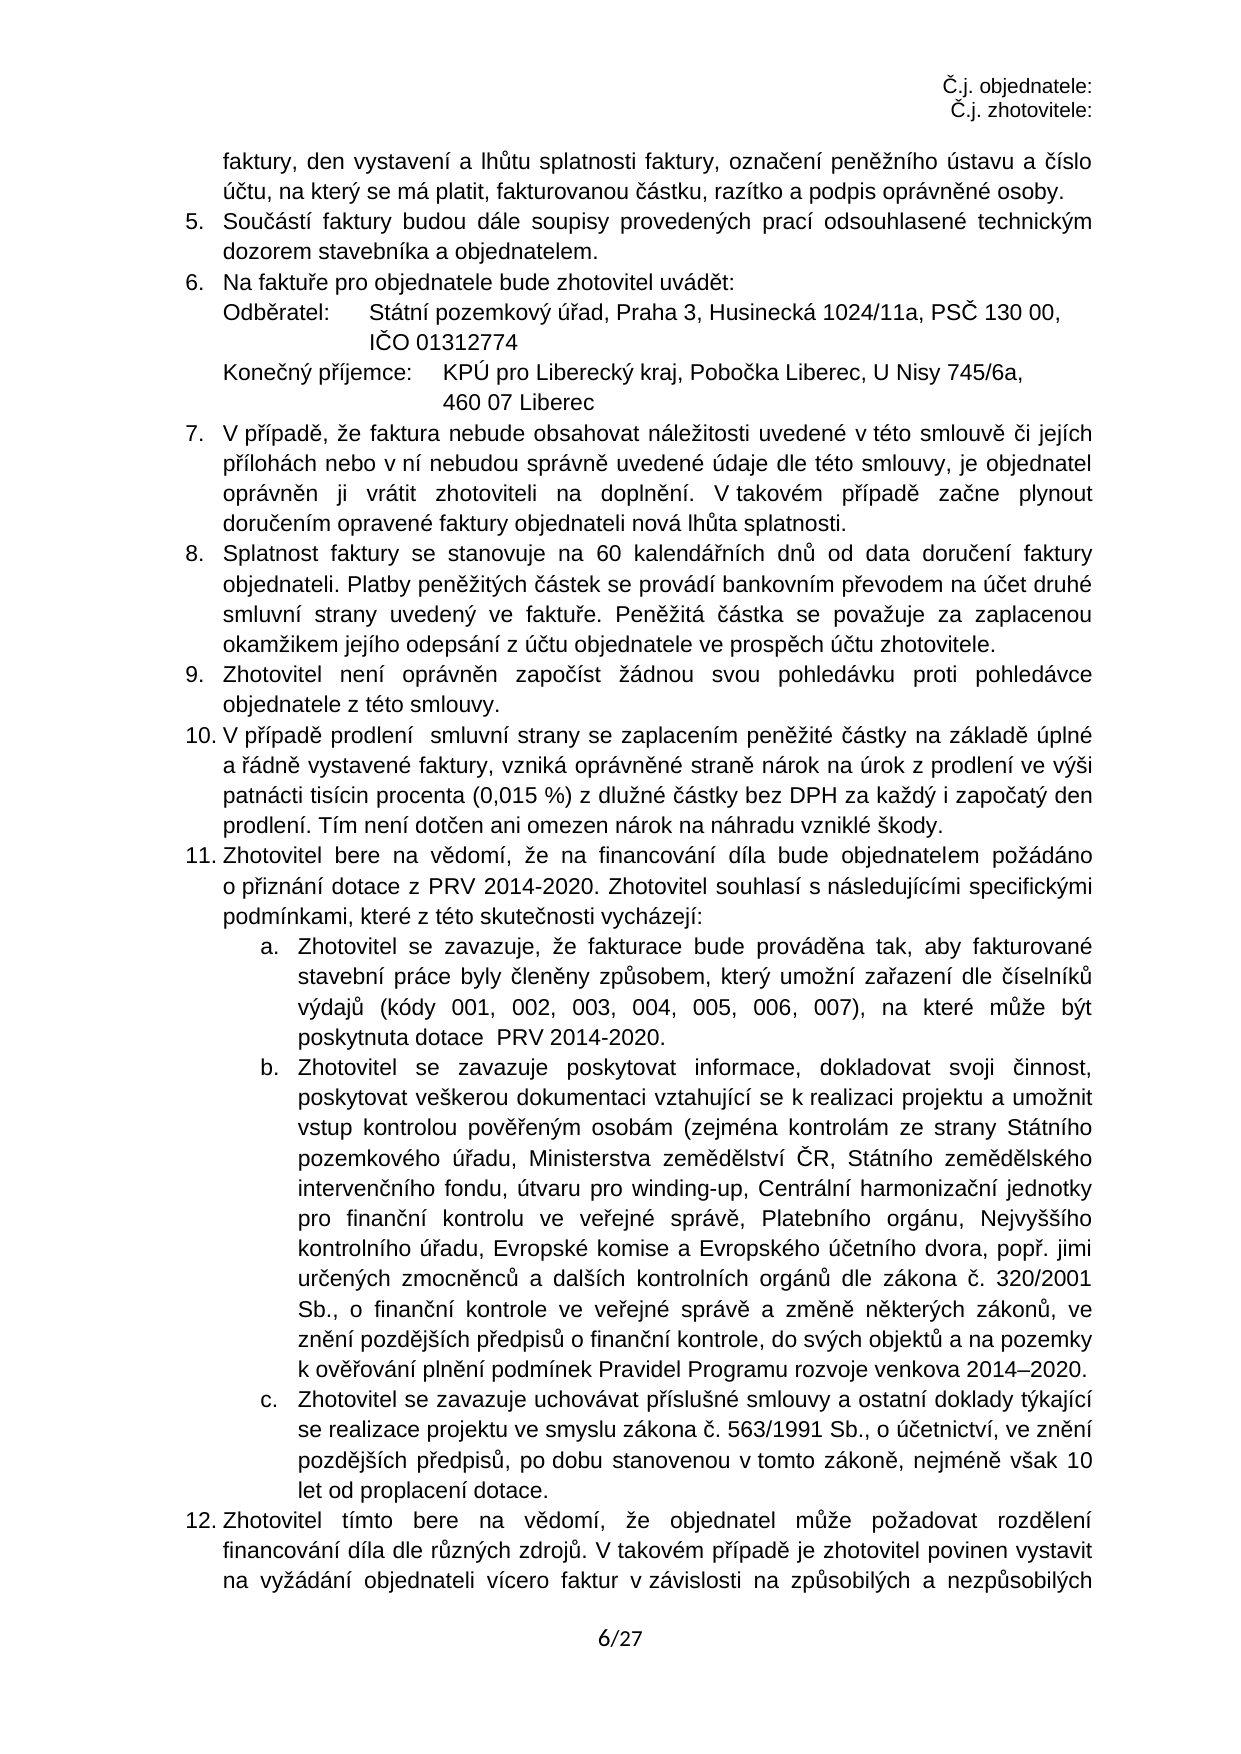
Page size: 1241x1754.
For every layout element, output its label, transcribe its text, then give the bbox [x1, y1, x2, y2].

list IČO 01312774 [296, 329, 1093, 355]
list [185, 1507, 1093, 1594]
list Zhotovitel bere na vědomí, že na financování díla bude objednatelem požádáno o přiznání dotace z PRV 2014-2020. Zhotovitel souhlasí s následujícími specifickými podmínkami, které z této skutečnosti vycházejí: [185, 842, 1093, 929]
list Zhotovitel se zavazuje poskytovat informace, dokladovat svoji činnost, poskytovat veškerou dokumentaci vztahující se k realizaci projektu a umožnit vstup kontrolou pověřeným osobám (zejména kontrolám ze strany Státního pozemkového úřadu, Ministerstva zemědělství ČR, Státního zemědělského intervenčního fondu, útvaru pro winding-up, Centrální harmonizační jednotky pro finanční kontrolu ve veřejné správě, Platebního orgánu, Nejvyššího kontrolního úřadu, Evropské komise a Evropského účetního dvora, popř. jimi určených zmocněnců a dalších kontrolních orgánů dle zákona č. 320/2001 Sb., o finanční kontrole ve veřejné správě a změně některých zákonů, ve znění pozdějších předpisů o finanční kontrole, do svých objektů a na pozemky k ověřování plnění podmínek Pravidel Programu rozvoje venkova 2014–2020. [260, 1054, 1093, 1382]
list Součástí faktury budou dále soupisy provedených prací odsouhlasené technickým dozorem stavebníka a objednatelem. [185, 208, 1093, 264]
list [185, 148, 1093, 204]
list Na faktuře pro objednatele bude zhotovitel uvádět: [185, 268, 1093, 295]
list Odběratel: Státní pozemkový úřad, Praha 3, Husinecká 1024/11a, PSČ 130 00, [223, 299, 1093, 325]
list 460 07 Liberec [369, 389, 1093, 416]
list Zhotovitel se zavazuje uchovávat příslušné smlouvy a ostatní doklady týkající se realizace projektu ve smyslu zákona č. 563/1991 Sb., o účetnictví, ve znění pozdějších předpisů, po dobu stanovenou v tomto zákoně, nejméně však 10 let od proplacení dotace. [260, 1386, 1093, 1503]
list V případě prodlení smluvní strany se zaplacením peněžité částky na základě úplné a řádně vystavené faktury, vzniká oprávněné straně nárok na úrok z prodlení ve výši patnácti tisícin procenta (0,015 %) z dlužné částky bez DPH za každý i započatý den prodlení. Tím není dotčen ani omezen nárok na náhradu vzniklé škody. [185, 722, 1093, 838]
list Splatnost faktury se stanovuje na 60 kalendářních dnů od data doručení faktury objednateli. Platby peněžitých částek se provádí bankovním převodem na účet druhé smluvní strany uvedený ve faktuře. Peněžitá částka se považuje za zaplacenou okamžikem jejího odepsání z účtu objednatele ve prospěch účtu zhotovitele. [185, 540, 1093, 657]
list Konečný příjemce: KPÚ pro Liberecký kraj, Pobočka Liberec, U Nisy 745/6a, [223, 359, 1093, 385]
list Zhotovitel není oprávněn započíst žádnou svou pohledávku proti pohledávce objednatele z této smlouvy. [185, 661, 1093, 718]
list V případě, že faktura nebude obsahovat náležitosti uvedené v této smlouvě či jejích přílohách nebo v ní nebudou správně uvedené údaje dle této smlouvy, je objednatel oprávněn ji vrátit zhotoviteli na doplnění. V takovém případě začne plynout doručením opravené faktury objednateli nová lhůta splatnosti. [185, 419, 1093, 536]
list Zhotovitel se zavazuje, že fakturace bude prováděna tak, aby fakturované stavební práce byly členěny způsobem, který umožní zařazení dle číselníků výdajů (kódy 001, 002, 003, 004, 005, 006, 007), na které může být poskytnuta dotace PRV 2014-2020. [260, 933, 1093, 1050]
